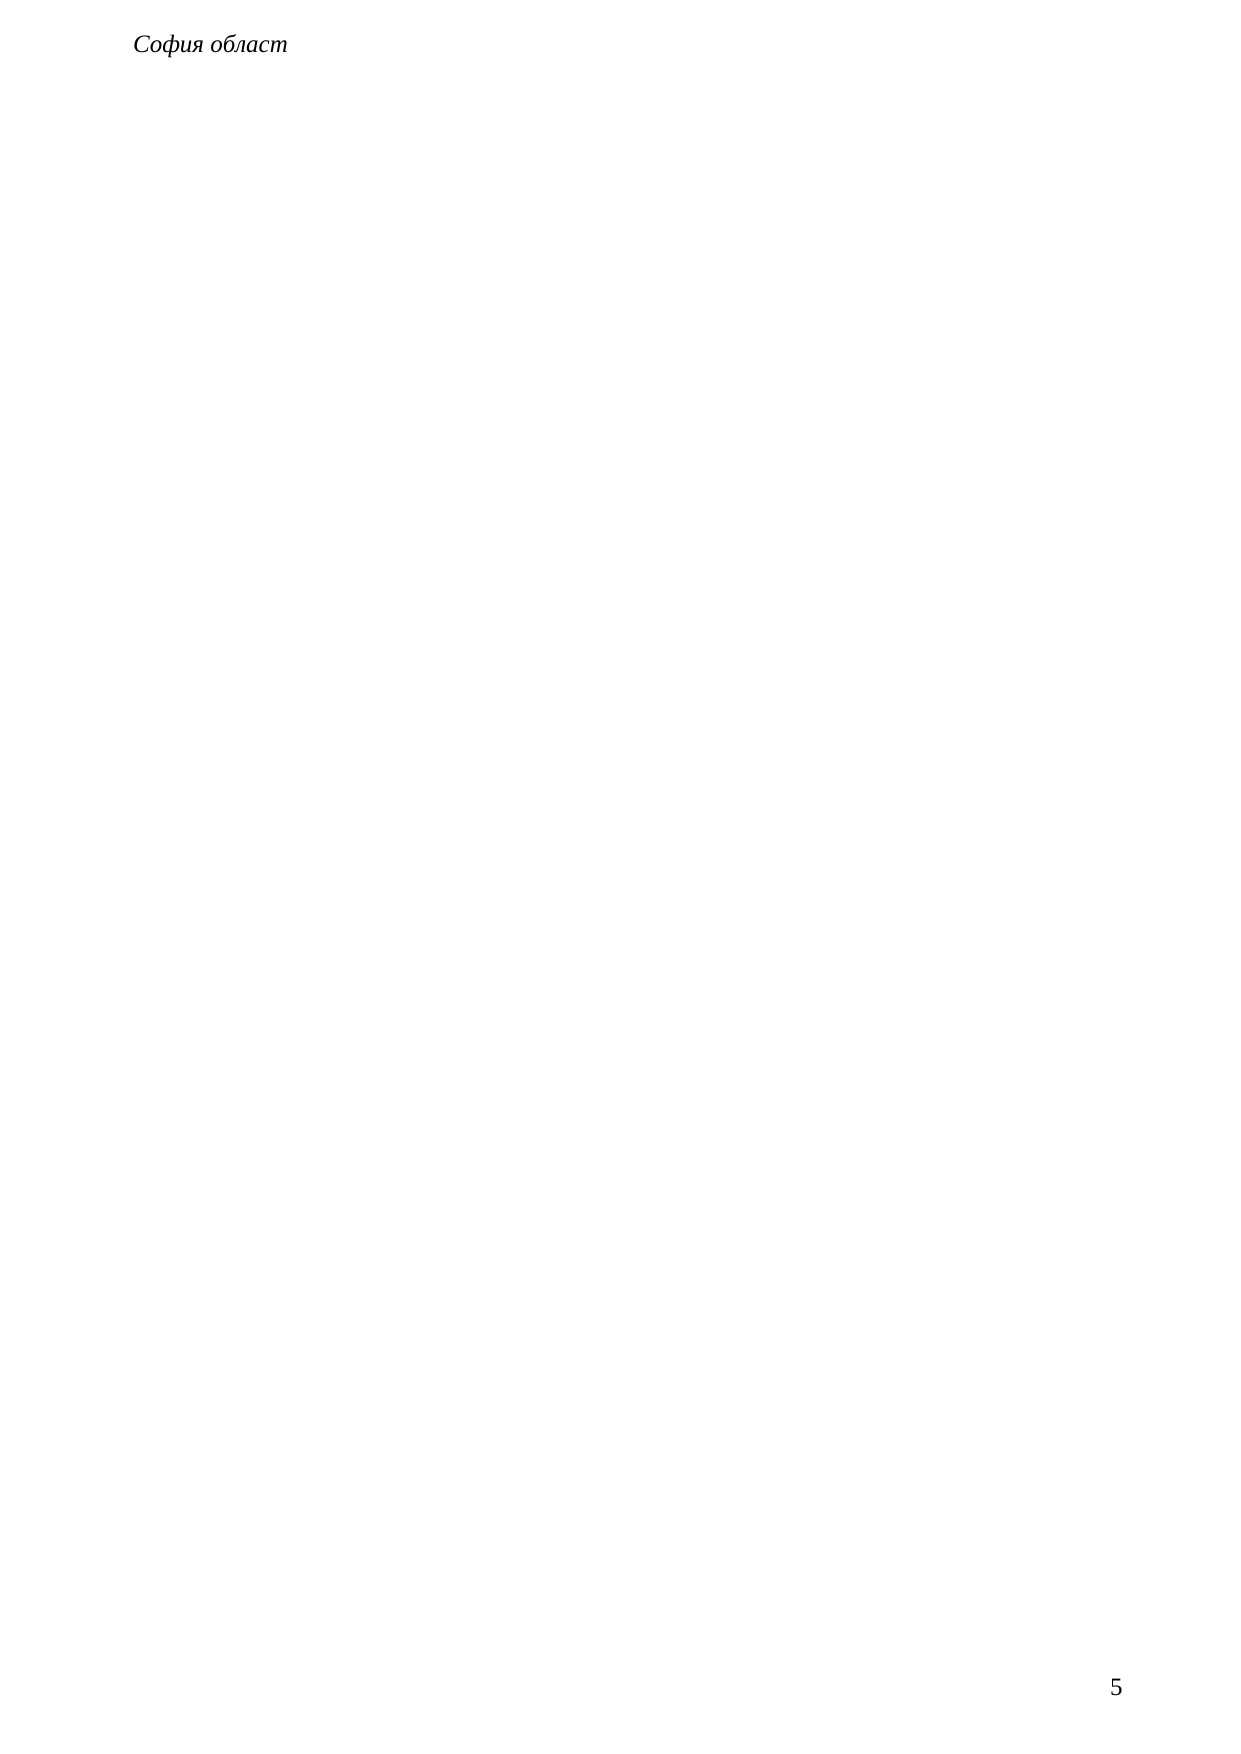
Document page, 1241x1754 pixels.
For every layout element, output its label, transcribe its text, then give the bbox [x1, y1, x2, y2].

text София област [133, 29, 1122, 58]
